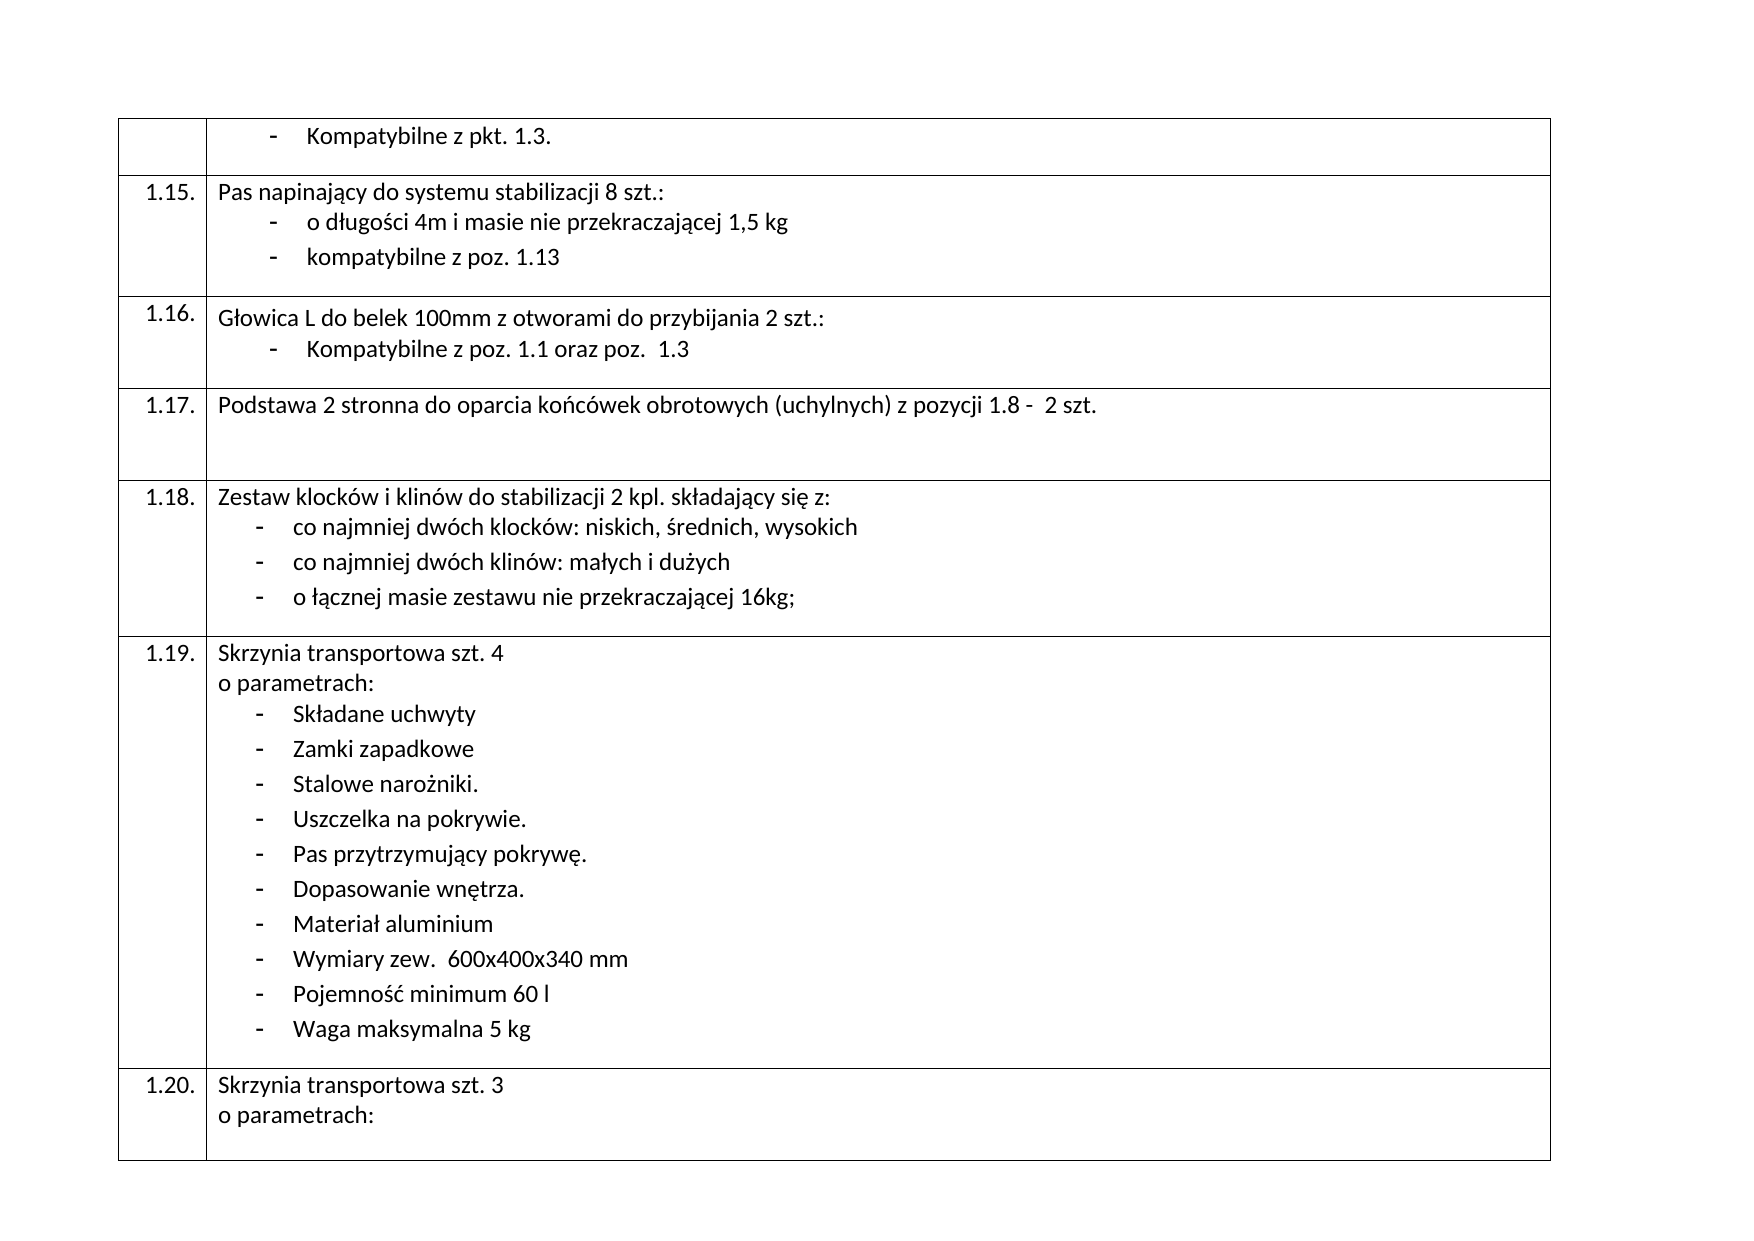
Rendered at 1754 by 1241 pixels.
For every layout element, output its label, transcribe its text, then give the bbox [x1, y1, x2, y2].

table_cell [119, 389, 206, 479]
table_cell Pas napinający do systemu stabilizacji 8 szt.: o długości 4m i masie nie przekraczającej 1,5 kg kompatybilne z poz. 1.13 [207, 176, 1550, 296]
table_cell [119, 176, 206, 296]
table_cell Podstawa 2 stronna do oparcia końcówek obrotowych (uchylnych) z pozycji 1.8 - 2 szt. [207, 389, 1550, 479]
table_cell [207, 119, 1550, 175]
table_cell Zestaw klocków i klinów do stabilizacji 2 kpl. składający się z: co najmniej dwóch klocków: niskich, średnich, wysokich co najmniej dwóch klinów: małych i dużych o łącznej masie zestawu nie przekraczającej 16kg; [207, 481, 1550, 636]
table_cell [119, 297, 206, 388]
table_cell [207, 1069, 1550, 1160]
table_cell Głowica L do belek 100mm z otworami do przybijania 2 szt.: Kompatybilne z poz. 1.1 oraz poz. 1.3 [207, 297, 1550, 388]
table_cell [119, 637, 206, 1068]
table_cell [119, 1069, 206, 1160]
table_cell [119, 119, 206, 175]
table_cell Skrzynia transportowa szt. 4 o parametrach: Składane uchwyty Zamki zapadkowe Stalowe narożniki. Uszczelka na pokrywie. Pas przytrzymujący pokrywę. Dopasowanie wnętrza. Materiał aluminium Wymiary zew. 600x400x340 mm Pojemność minimum 60 l Waga maksymalna 5 kg [207, 637, 1550, 1068]
table_cell [119, 481, 206, 636]
